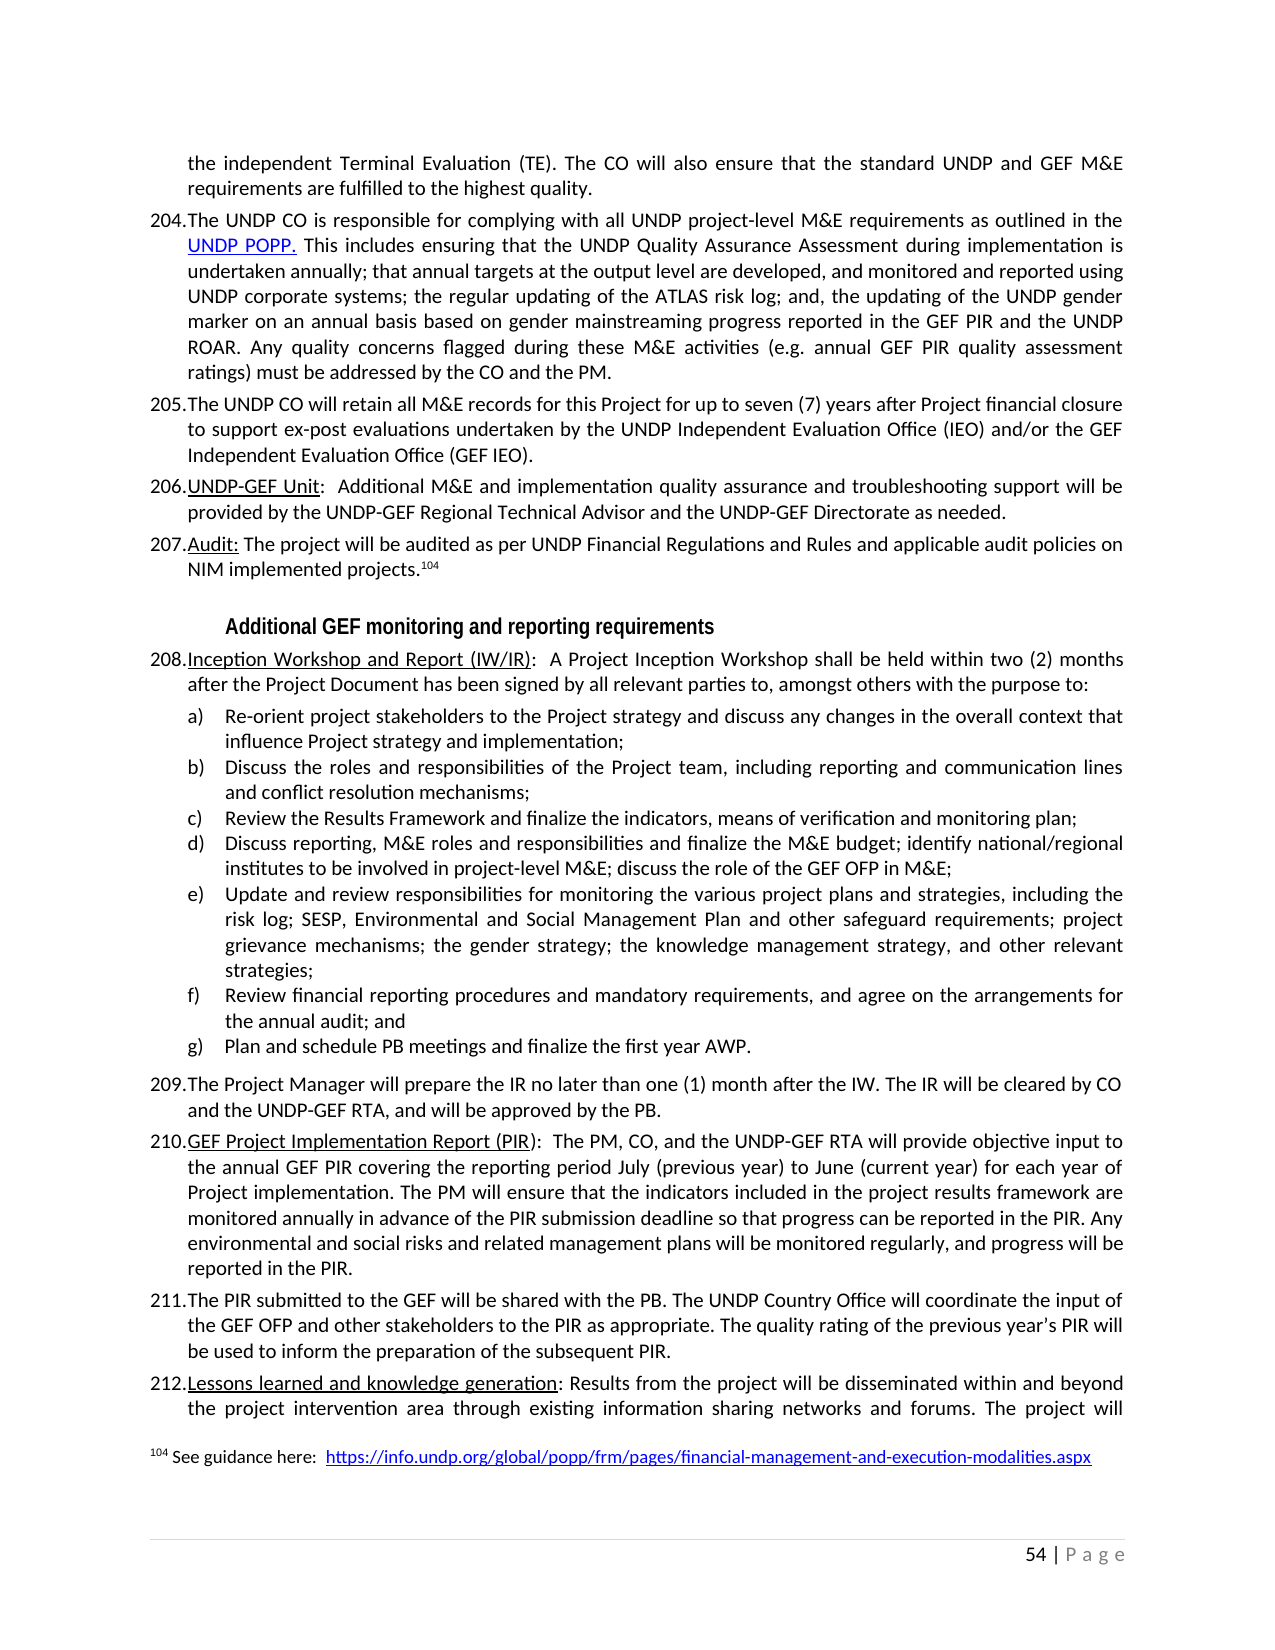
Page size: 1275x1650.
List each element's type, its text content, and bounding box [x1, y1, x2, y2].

list Plan and schedule PB meetings and finalize the first year AWP. [187, 1033, 1125, 1059]
list The UNDP CO is responsible for complying with all UNDP project-level M&E requirements as outlined in the UNDP POPP. This includes ensuring that the UNDP Quality Assurance Assessment during implementation is undertaken annually; that annual targets at the output level are developed, and monitored and reported using UNDP corporate systems; the regular updating of the ATLAS risk log; and, the updating of the UNDP gender marker on an annual basis based on gender mainstreaming progress reported in the GEF PIR and the UNDP ROAR. Any quality concerns flagged during these M&E activities (e.g. annual GEF PIR quality assessment ratings) must be addressed by the CO and the PM. [150, 207, 1125, 385]
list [150, 150, 1125, 201]
list Audit: The project will be audited as per UNDP Financial Regulations and Rules and applicable audit policies on NIM implemented projects. [150, 531, 1125, 582]
list Discuss the roles and responsibilities of the Project team, including reporting and communication lines and conflict resolution mechanisms; [187, 754, 1125, 805]
list Review the Results Framework and finalize the indicators, means of verification and monitoring plan; [187, 805, 1125, 830]
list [150, 1370, 1125, 1421]
list Re-orient project stakeholders to the Project strategy and discuss any changes in the overall context that influence Project strategy and implementation; [187, 703, 1125, 754]
list The Project Manager will prepare the IR no later than one (1) month after the IW. The IR will be cleared by CO and the UNDP-GEF RTA, and will be approved by the PB. [150, 1071, 1125, 1122]
list Update and review responsibilities for monitoring the various project plans and strategies, including the risk log; SESP, Environmental and Social Management Plan and other safeguard requirements; project grievance mechanisms; the gender strategy; the knowledge management strategy, and other relevant strategies; [187, 881, 1125, 983]
list GEF Project Implementation Report (PIR): The PM, CO, and the UNDP-GEF RTA will provide objective input to the annual GEF PIR covering the reporting period July (previous year) to June (current year) for each year of Project implementation. The PM will ensure that the indicators included in the project results framework are monitored annually in advance of the PIR submission deadline so that progress can be reported in the PIR. Any environmental and social risks and related management plans will be monitored regularly, and progress will be reported in the PIR. [150, 1128, 1125, 1281]
list The PIR submitted to the GEF will be shared with the PB. The UNDP Country Office will coordinate the input of the GEF OFP and other stakeholders to the PIR as appropriate. The quality rating of the previous year’s PIR will be used to inform the preparation of the subsequent PIR. [150, 1287, 1125, 1363]
list Review financial reporting procedures and mandatory requirements, and agree on the arrangements for the annual audit; and [187, 983, 1125, 1033]
list The UNDP CO will retain all M&E records for this Project for up to seven (7) years after Project financial closure to support ex-post evaluations undertaken by the UNDP Independent Evaluation Office (IEO) and/or the GEF Independent Evaluation Office (GEF IEO). [150, 391, 1125, 467]
list UNDP-GEF Unit: Additional M&E and implementation quality assurance and troubleshooting support will be provided by the UNDP-GEF Regional Technical Advisor and the UNDP-GEF Directorate as needed. [150, 474, 1125, 524]
list Discuss reporting, M&E roles and responsibilities and finalize the M&E budget; identify national/regional institutes to be involved in project-level M&E; discuss the role of the GEF OFP in M&E; [187, 830, 1125, 881]
list Inception Workshop and Report (IW/IR): A Project Inception Workshop shall be held within two (2) months after the Project Document has been signed by all relevant parties to, amongst others with the purpose to: [150, 646, 1125, 697]
subtitle Additional GEF monitoring and reporting requirements [225, 613, 1125, 640]
